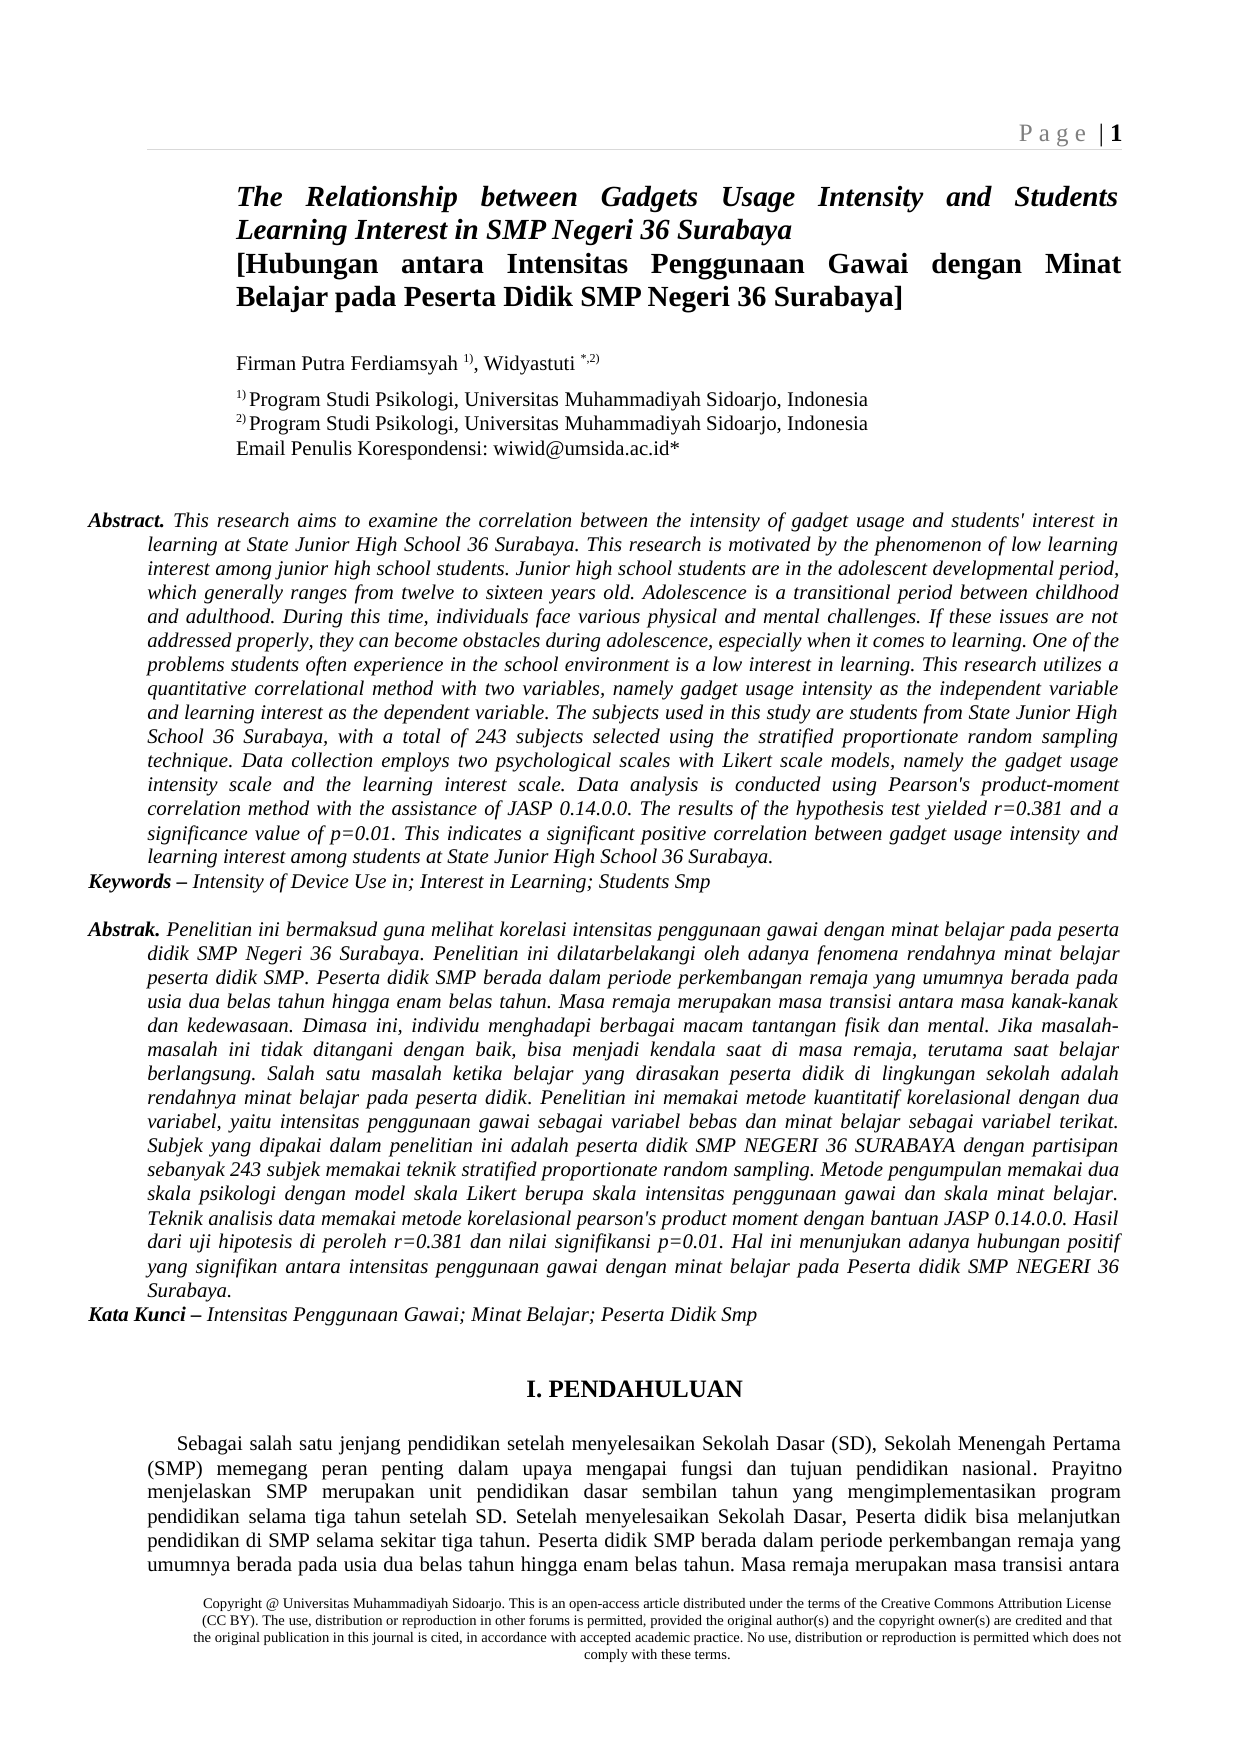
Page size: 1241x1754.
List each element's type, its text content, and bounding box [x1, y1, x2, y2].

text Abstrak. Penelitian ini bermaksud guna melihat korelasi intensitas penggunaan gawai dengan minat belajar pada peserta didik SMP Negeri 36 Surabaya. Penelitian ini dilatarbelakangi oleh adanya fenomena rendahnya minat belajar peserta didik SMP. Peserta didik SMP berada dalam periode perkembangan remaja yang umumnya berada pada usia dua belas tahun hingga enam belas tahun. Masa remaja merupakan masa transisi antara masa kanak-kanak dan kedewasaan. Dimasa ini, individu menghadapi berbagai macam tantangan fisik dan mental. Jika masalah-masalah ini tidak ditangani dengan baik, bisa menjadi kendala saat di masa remaja, terutama saat belajar berlangsung. Salah satu masalah ketika belajar yang dirasakan peserta didik di lingkungan sekolah adalah rendahnya minat belajar pada peserta didik. Penelitian ini memakai metode kuantitatif korelasional dengan dua variabel, yaitu intensitas penggunaan gawai sebagai variabel bebas dan minat belajar sebagai variabel terikat. Subjek yang dipakai dalam penelitian ini adalah peserta didik SMP NEGERI 36 SURABAYA dengan partisipan sebanyak 243 subjek memakai teknik stratified proportionate random sampling. Metode pengumpulan memakai dua skala psikologi dengan model skala Likert berupa skala intensitas penggunaan gawai dan skala minat belajar. Teknik analisis data memakai metode korelasional pearson's product moment dengan bantuan JASP 0.14.0.0. Hasil dari uji hipotesis di peroleh r=0.381 dan nilai signifikansi p=0.01. Hal ini menunjukan adanya hubungan positif yang signifikan antara intensitas penggunaan gawai dengan minat belajar pada Peserta didik SMP NEGERI 36 Surabaya. [88, 917, 1122, 1302]
text I. PENDAHULUAN [147, 1374, 1122, 1403]
text 1) Program Studi Psikologi, Universitas Muhammadiyah Sidoarjo, Indonesia [236, 387, 1122, 411]
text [147, 1431, 1122, 1576]
text Abstract. This research aims to examine the correlation between the intensity of gadget usage and students' interest in learning at State Junior High School 36 Surabaya. This research is motivated by the phenomenon of low learning interest among junior high school students. Junior high school students are in the adolescent developmental period, which generally ranges from twelve to sixteen years old. Adolescence is a transitional period between childhood and adulthood. During this time, individuals face various physical and mental challenges. If these issues are not addressed properly, they can become obstacles during adolescence, especially when it comes to learning. One of the problems students often experience in the school environment is a low interest in learning. This research utilizes a quantitative correlational method with two variables, namely gadget usage intensity as the independent variable and learning interest as the dependent variable. The subjects used in this study are students from State Junior High School 36 Surabaya, with a total of 243 subjects selected using the stratified proportionate random sampling technique. Data collection employs two psychological scales with Likert scale models, namely the gadget usage intensity scale and the learning interest scale. Data analysis is conducted using Pearson's product-moment correlation method with the assistance of JASP 0.14.0.0. The results of the hypothesis test yielded r=0.381 and a significance value of p=0.01. This indicates a significant positive correlation between gadget usage intensity and learning interest among students at State Junior High School 36 Surabaya. [88, 508, 1122, 868]
title The Relationship between Gadgets Usage Intensity and Students Learning Interest in SMP Negeri 36 Surabaya [236, 179, 1122, 246]
text Email Penulis Korespondensi: wiwid@umsida.ac.id* [236, 435, 1122, 459]
text Firman Putra Ferdiamsyah 1), Widyastuti *,2) [236, 351, 1122, 375]
title [Hubungan antara Intensitas Penggunaan Gawai dengan Minat Belajar pada Peserta Didik SMP Negeri 36 Surabaya] [236, 246, 1122, 313]
text 2) Program Studi Psikologi, Universitas Muhammadiyah Sidoarjo, Indonesia [236, 411, 1122, 435]
text Keywords – Intensity of Device Use in; Interest in Learning; Students Smp [88, 868, 1122, 893]
text Kata Kunci – Intensitas Penggunaan Gawai; Minat Belajar; Peserta Didik Smp [88, 1302, 1122, 1326]
